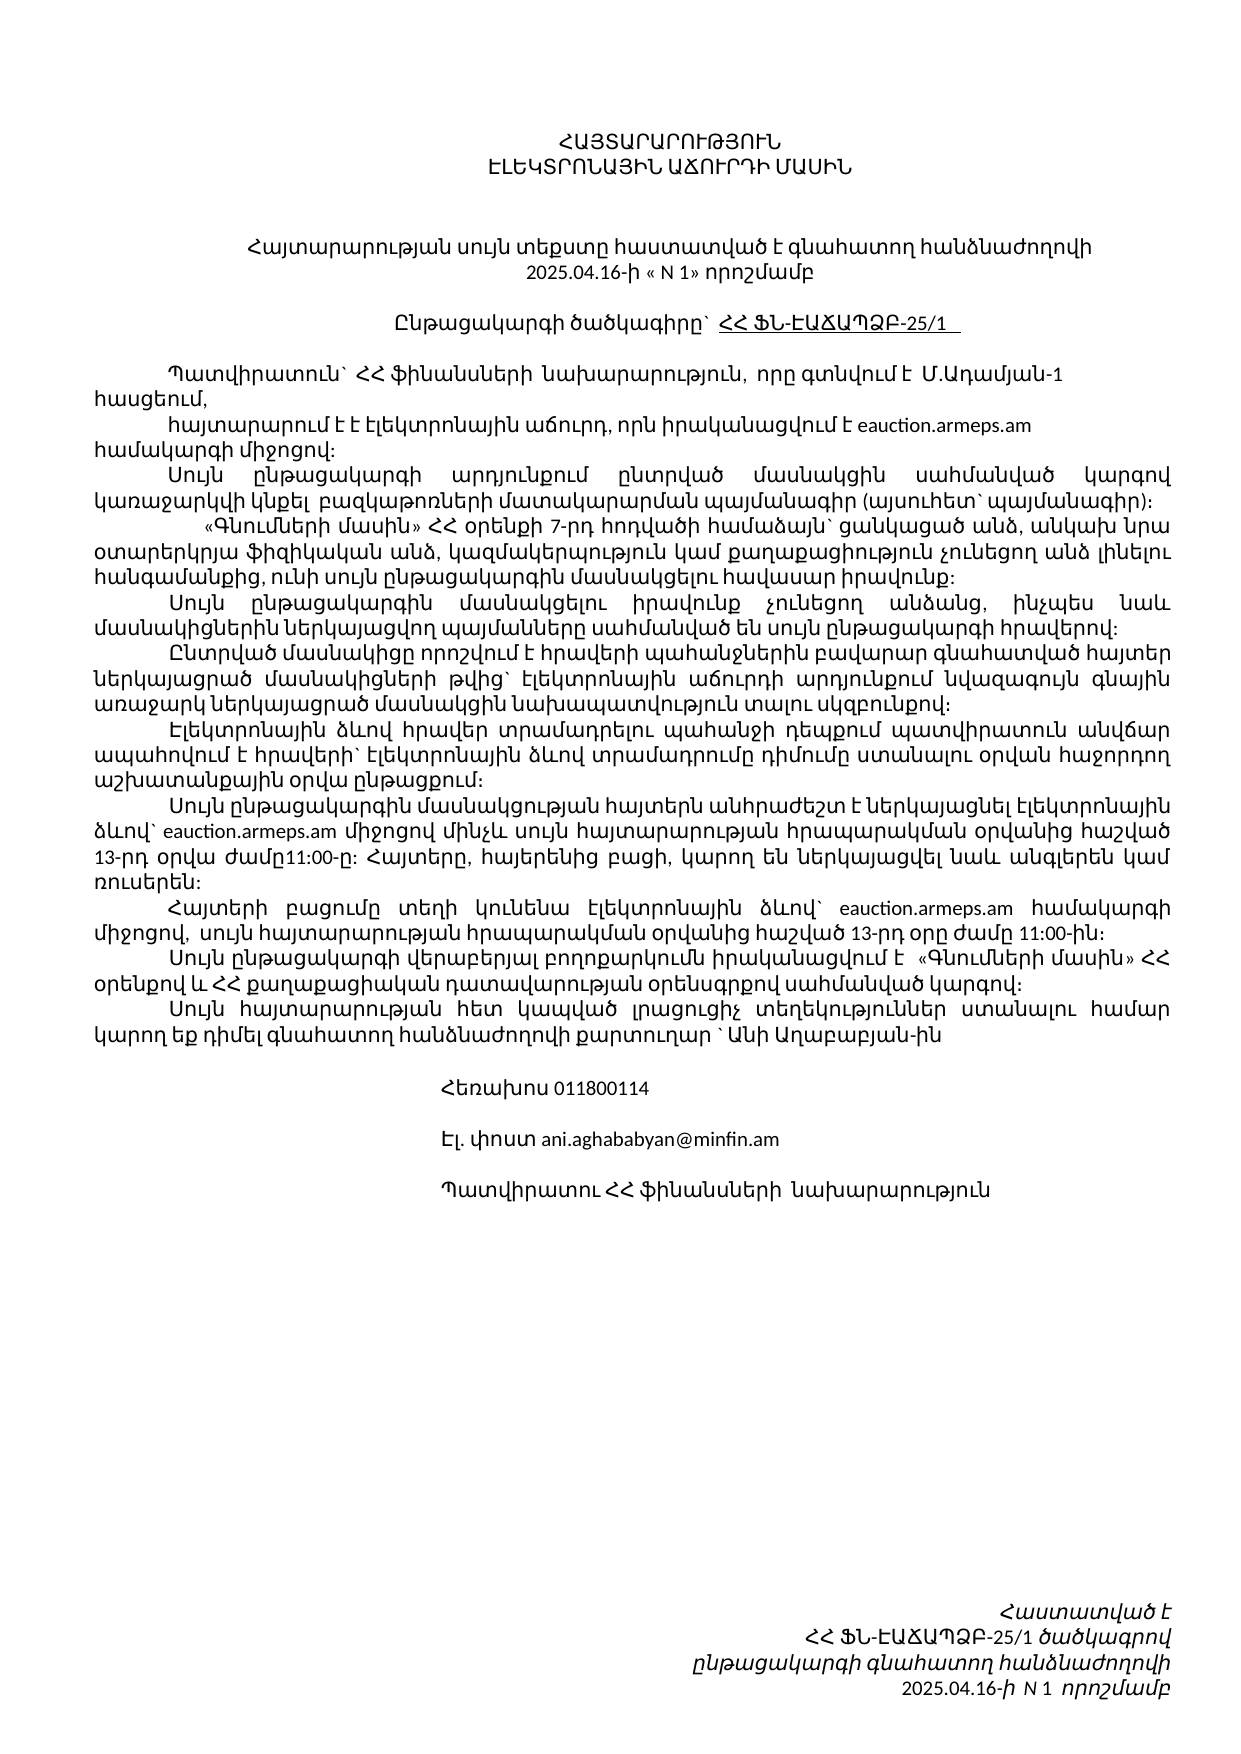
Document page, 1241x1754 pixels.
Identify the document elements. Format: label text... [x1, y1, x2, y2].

text ՀԱՅՏԱՐԱՐՈՒԹՅՈՒՆ [94, 129, 1171, 154]
text ՀՀ ՖՆ-ԷԱՃԱՊՁԲ-25/1 ծածկագրով [94, 1624, 1171, 1650]
text «Գնումների մասին» ՀՀ օրենքի 7-րդ հոդվածի համաձայն` ցանկացած անձ, անկախ նրա օտարերկրյա ֆիզիկական անձ, կազմակերպություն կամ քաղաքացիություն չունեցող անձ լինելու հանգամանքից, ունի սույն ընթացակարգին մասնակցելու հավասար իրավունք: [94, 513, 1171, 590]
text 2025.04.16 -ի « N 1» որոշմամբ [94, 259, 1171, 285]
text Հեռախոս 011800114 [94, 1076, 1171, 1101]
text Սույն ընթացակարգի վերաբերյալ բողոքարկումն իրականացվում է «Գնումների մասին» ՀՀ օրենքով և ՀՀ քաղաքացիական դատավարության օրենսգրքով սահմանված կարգով։ [94, 946, 1171, 996]
text ընթացակարգի գնահատող հանձնաժողովի [94, 1650, 1171, 1675]
text Սույն հայտարարության հետ կապված լրացուցիչ տեղեկություններ ստանալու համար կարող եք դիմել գնահատող հանձնաժողովի քարտուղար ` Անի Աղաբաբյան-ին [94, 996, 1171, 1047]
text Սույն ընթացակարգի արդյունքում ընտրված մասնակցին սահմանված կարգով կառաջարկվի կնքել բազկաթոռների մատակարարման պայմանագիր (այսուհետ` պայմանագիր)։ [94, 463, 1171, 513]
text ԷԼԵԿՏՐՈՆԱՅԻՆ ԱՃՈՒՐԴԻ ՄԱՍԻՆ [94, 154, 1171, 180]
text Պատվիրատուն` ՀՀ ֆինանսների նախարարություն, որը գտնվում է Մ.Ադամյան-1 հասցեում, [94, 361, 1171, 412]
text 2025.04.16 -ի N 1 որոշմամբ [94, 1675, 1171, 1701]
text Պատվիրատու ՀՀ ֆինանսների նախարարություն [94, 1177, 1171, 1203]
text Ընտրված մասնակիցը որոշվում է հրավերի պահանջներին բավարար գնահատված հայտեր ներկայացրած մասնակիցների թվից` էլեկտրոնային աճուրդի արդյունքում նվազագույն գնային առաջարկ ներկայացրած մասնակցին նախապատվություն տալու սկզբունքով։ [94, 641, 1171, 717]
text Ընթացակարգի ծածկագիրը` ՀՀ ՖՆ-ԷԱՃԱՊՁԲ-25/1 [94, 310, 1171, 336]
text Էլ. փոստ ani.aghababyan@minfin.am [94, 1126, 1171, 1152]
text Հայտարարության սույն տեքստը հաստատված է գնահատող հանձնաժողովի [94, 234, 1171, 259]
text Էլեկտրոնային ձևով հրավեր տրամադրելու պահանջի դեպքում պատվիրատուն անվճար ապահովում է հրավերի` էլեկտրոնային ձևով տրամադրումը դիմումը ստանալու օրվան հաջորդող աշխատանքային օրվա ընթացքում։ [94, 717, 1171, 793]
text Հաստատված է [94, 1599, 1171, 1624]
text Սույն ընթացակարգին մասնակցելու իրավունք չունեցող անձանց, ինչպես նաև մասնակիցներին ներկայացվող պայմանները սահմանված են սույն ընթացակարգի հրավերով: [94, 590, 1171, 641]
text Հայտերի բացումը տեղի կունենա էլեկտրոնային ձևով` eauction.armeps.am համակարգի միջոցով, սույն հայտարարության հրապարակման օրվանից հաշված 13-րդ օրը ժամը 11:00-ին։ [94, 895, 1171, 946]
text հայտարարում է է էլեկտրոնային աճուրդ, որն իրականացվում է eauction.armeps.am համակարգի միջոցով: [94, 412, 1171, 463]
text Սույն ընթացակարգին մասնակցության հայտերն անհրաժեշտ է ներկայացնել էլեկտրոնային ձևով` eauction.armeps.am միջոցով մինչև սույն հայտարարության հրապարակման օրվանից հաշված 13-րդ օրվա ժամը11:00-ը: Հայտերը, հայերենից բացի, կարող են ներկայացվել նաև անգլերեն կամ ռուսերեն: [94, 793, 1171, 895]
